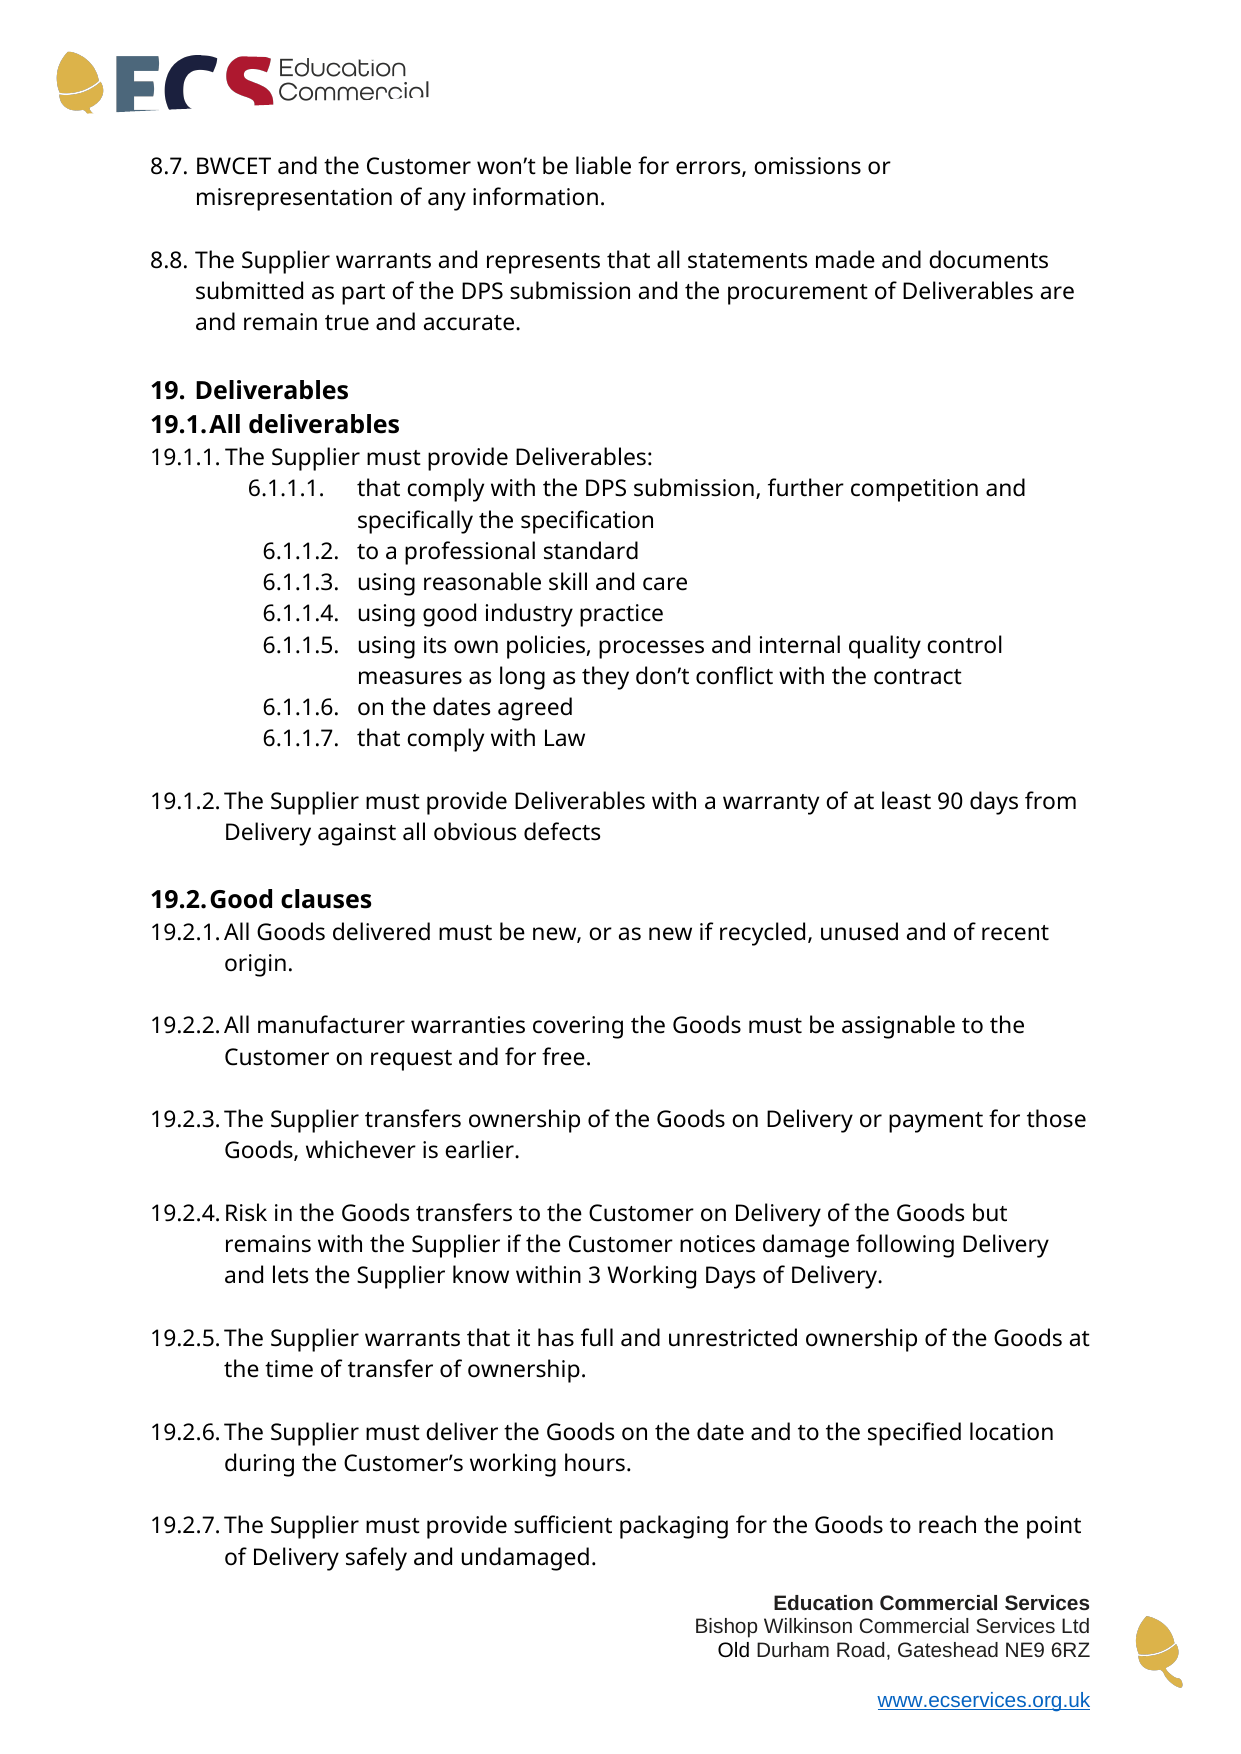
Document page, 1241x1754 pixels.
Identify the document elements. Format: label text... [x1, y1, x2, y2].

list on the dates agreed [262, 691, 1090, 722]
list using reasonable skill and care [262, 566, 1090, 597]
list Risk in the Goods transfers to the Customer on Delivery of the Goods but remains with the Supplier if the Customer notices damage following Delivery and lets the Supplier know within 3 Working Days of Delivery. [150, 1197, 1090, 1290]
list The Supplier must deliver the Goods on the date and to the specified location during the Customer’s working hours. [150, 1415, 1090, 1478]
list Good clauses [150, 881, 1090, 915]
list The Supplier must provide Deliverables with a warranty of at least 90 days from Delivery against all obvious defects [150, 785, 1090, 847]
list The Supplier warrants and represents that all statements made and documents submitted as part of the DPS submission and the procurement of Deliverables are and remain true and accurate. [150, 244, 1090, 337]
list using good industry practice [262, 597, 1090, 628]
list All deliverables [150, 407, 1090, 441]
list to a professional standard [262, 535, 1090, 566]
list The Supplier must provide Deliverables: [150, 441, 1090, 472]
list All manufacturer warranties covering the Goods must be assignable to the Customer on request and for free. [150, 1009, 1090, 1072]
subtitle Deliverables [150, 373, 1090, 407]
list All Goods delivered must be new, or as new if recycled, unused and of recent origin. [150, 915, 1090, 978]
list that comply with the DPS submission, further competition and specifically the specification [248, 472, 1090, 535]
list that comply with Law [262, 722, 1090, 753]
list The Supplier must provide sufficient packaging for the Goods to reach the point of Delivery safely and undamaged. [150, 1509, 1090, 1572]
list The Supplier warrants that it has full and unrestricted ownership of the Goods at the time of transfer of ownership. [150, 1322, 1090, 1384]
list using its own policies, processes and internal quality control measures as long as they don’t conflict with the contract [262, 628, 1090, 691]
list The Supplier transfers ownership of the Goods on Delivery or payment for those Goods, whichever is earlier. [150, 1103, 1090, 1165]
list BWCET and the Customer won’t be liable for errors, omissions or misrepresentation of any information. [150, 150, 1090, 212]
